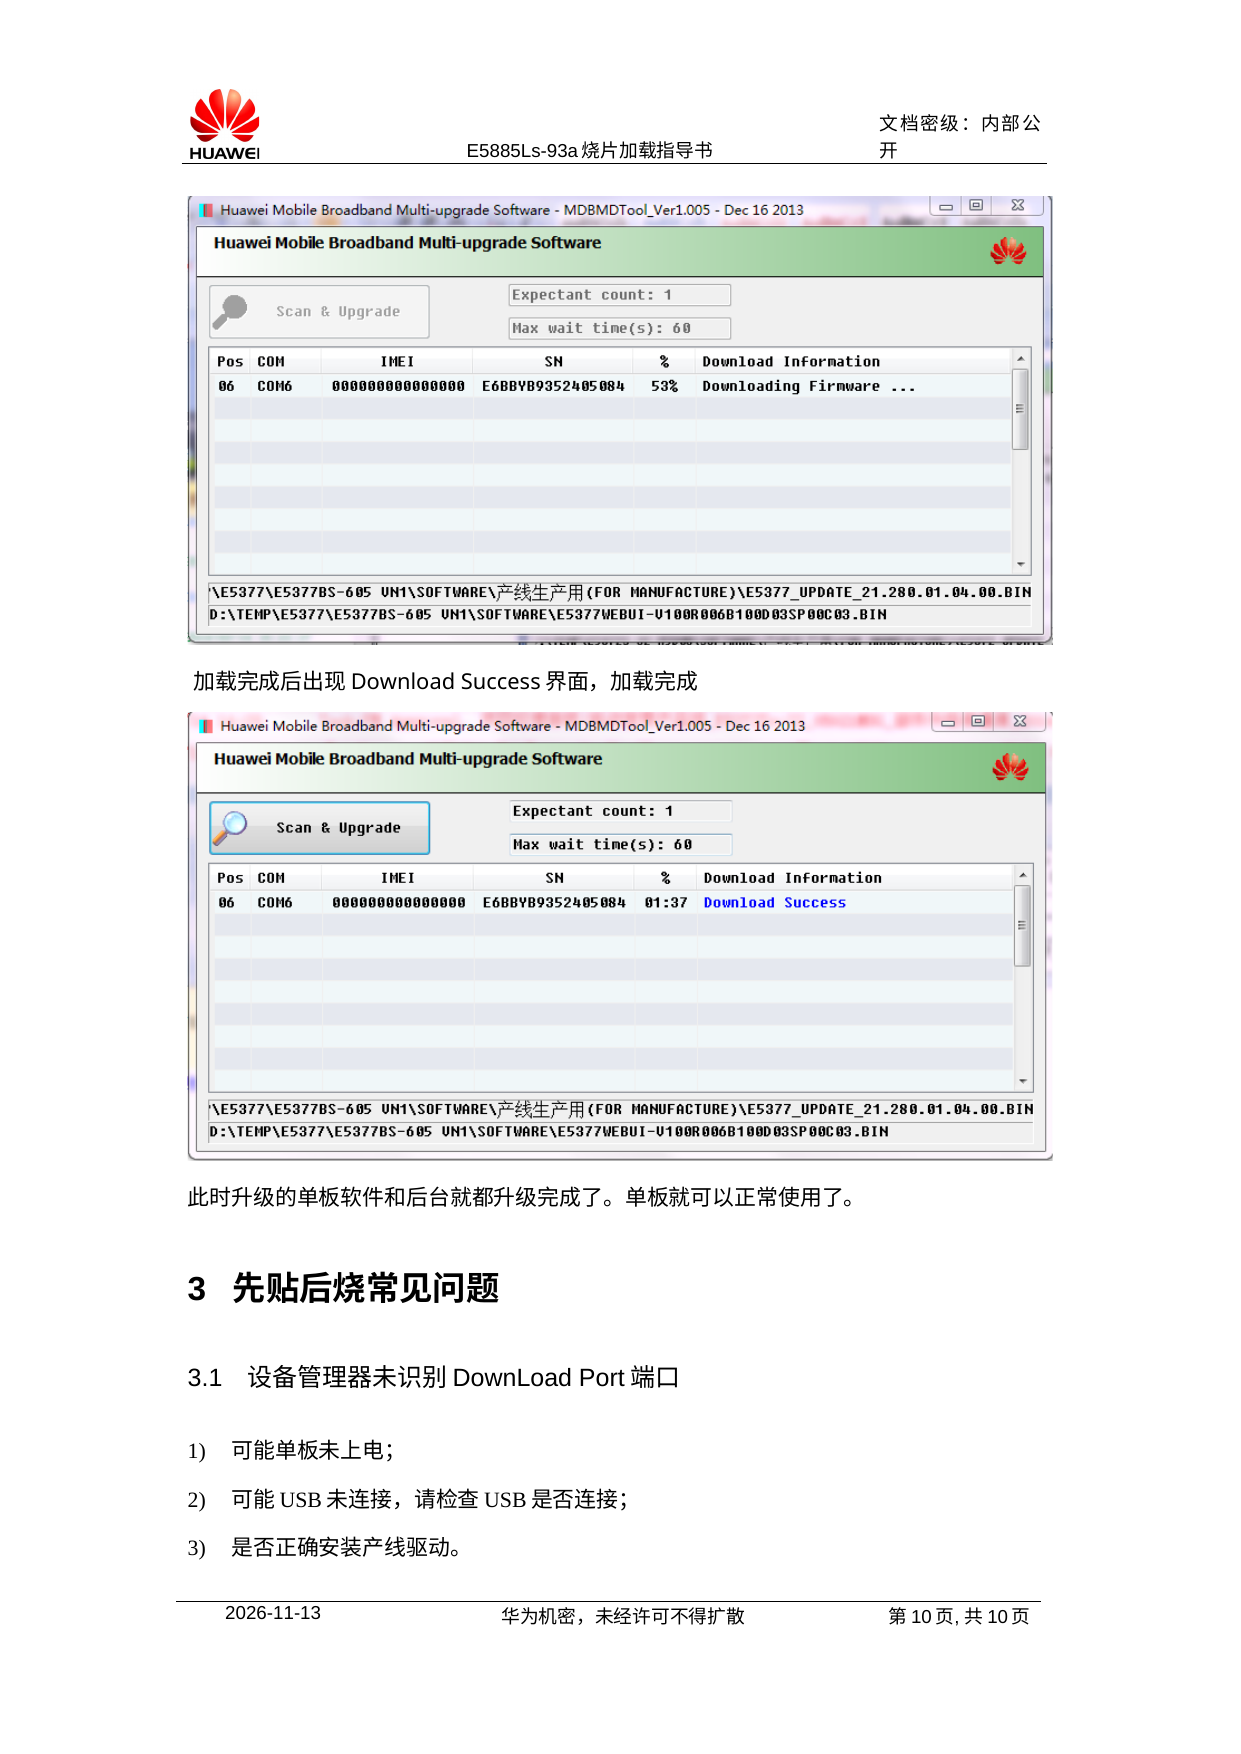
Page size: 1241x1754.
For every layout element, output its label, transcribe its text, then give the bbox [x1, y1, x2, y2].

list 可能USB未连接，请检查USB是否连接； [187, 1481, 1053, 1514]
text 此时升级的单板软件和后台就都升级完成了。单板就可以正常使用了。 [187, 1180, 1053, 1212]
subtitle 先贴后烧常见问题 [187, 1253, 1053, 1318]
list 是否正确安装产线驱动。 [187, 1530, 1053, 1562]
subtitle 设备管理器未识别DownLoad Port端口 [187, 1343, 1053, 1408]
picture [187, 712, 1053, 1161]
text 加载完成后出现Download Success界面，加载完成 [187, 664, 1053, 696]
list 可能单板未上电； [187, 1433, 1053, 1466]
picture [187, 196, 1053, 645]
picture [190, 89, 260, 159]
